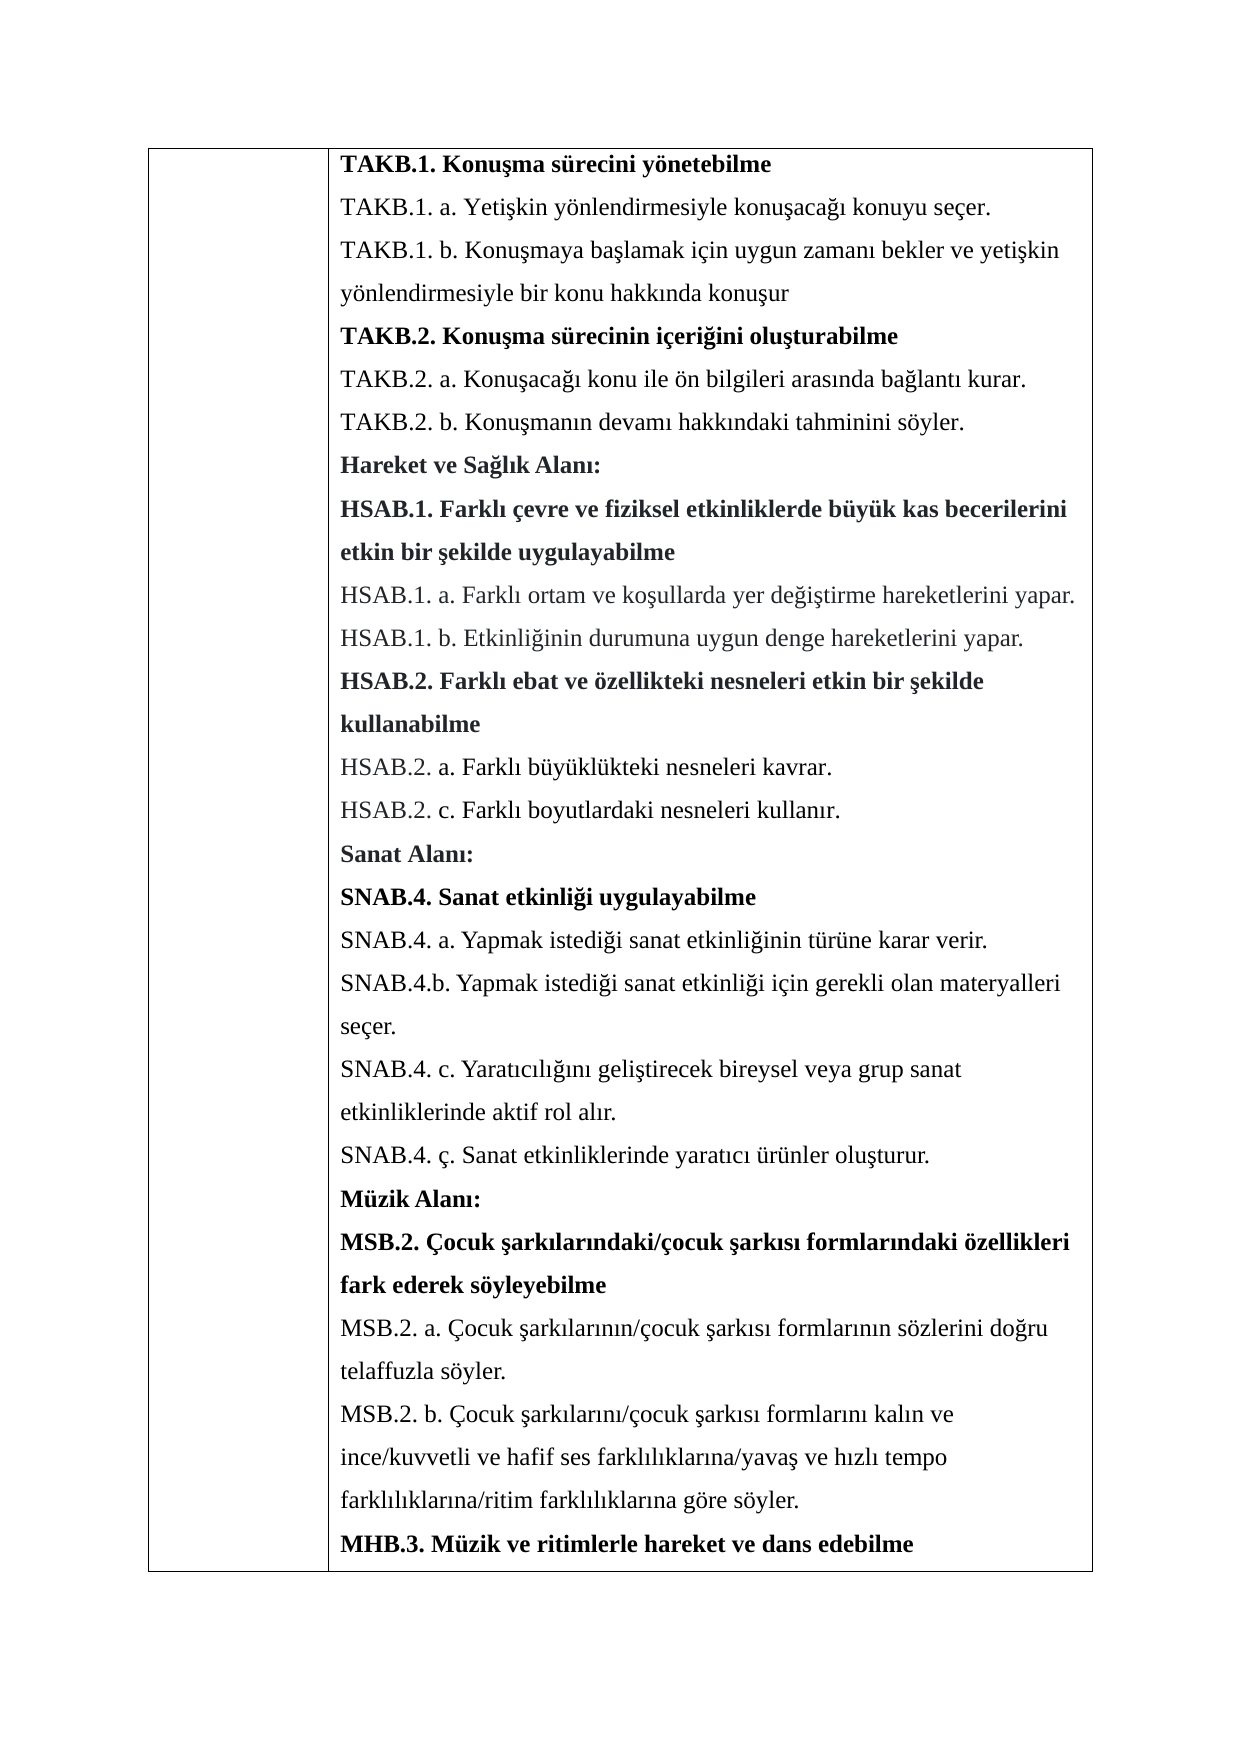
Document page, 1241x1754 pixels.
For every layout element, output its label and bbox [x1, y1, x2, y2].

table_cell [329, 149, 1092, 1571]
table_cell [149, 149, 328, 1571]
